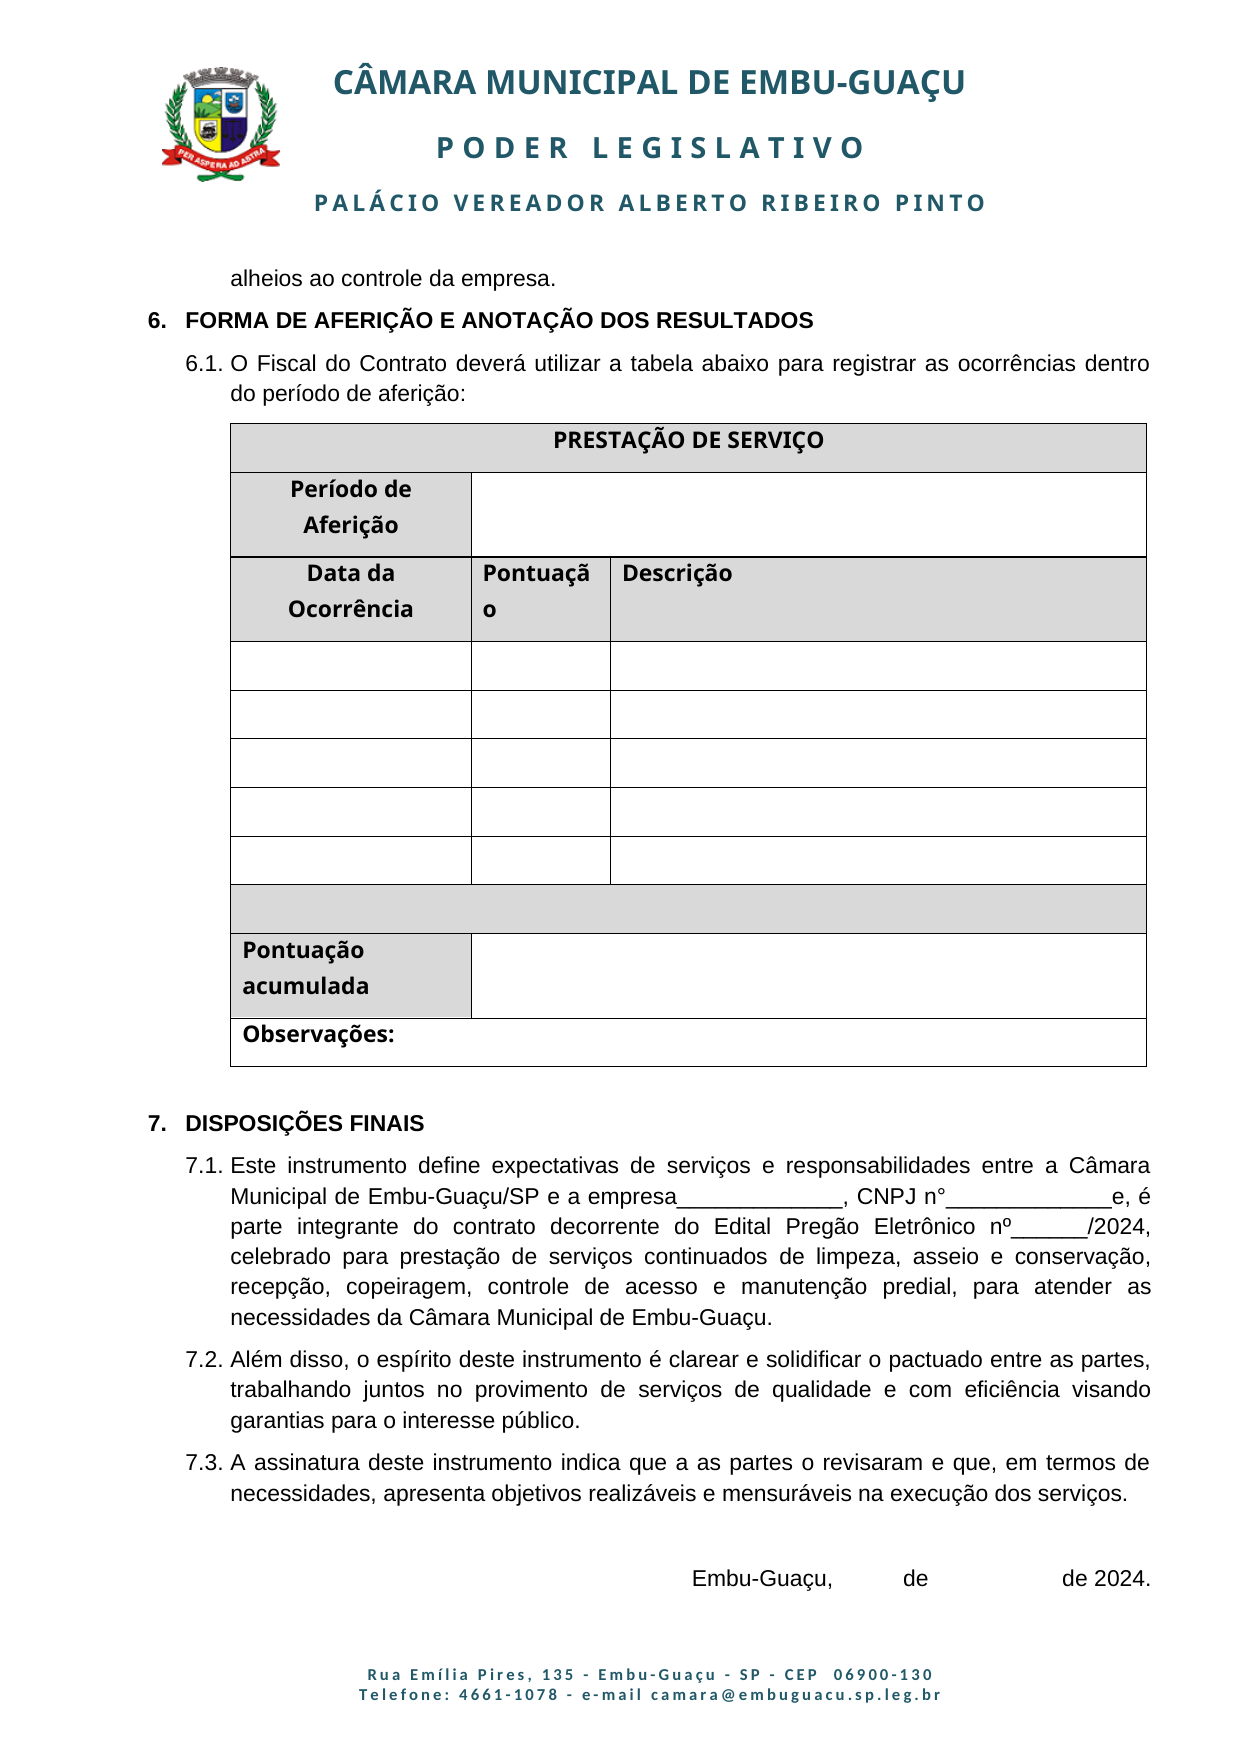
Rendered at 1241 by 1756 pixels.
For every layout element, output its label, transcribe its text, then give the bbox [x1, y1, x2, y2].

list A assinatura deste instrumento indica que a as partes o revisaram e que, em termos de necessidades, apresenta objetivos realizáveis e mensuráveis na execução dos serviços. [185, 1449, 1152, 1506]
table_cell [231, 642, 471, 689]
table_cell [472, 473, 1146, 556]
list Este instrumento define expectativas de serviços e responsabilidades entre a Câmara Municipal de Embu-Guaçu/SP e a empresa_____________, CNPJ n°_____________e, é parte integrante do contrato decorrente do Edital Pregão Eletrônico nº______/2024, celebrado para prestação de serviços continuados de limpeza, asseio e conservação, recepção, copeiragem, controle de acesso e manutenção predial, para atender as necessidades da Câmara Municipal de Embu-Guaçu. [185, 1152, 1152, 1330]
table_cell [611, 739, 1146, 787]
table_cell Observações: [231, 1019, 1146, 1066]
table_cell [611, 691, 1146, 738]
table_cell Data da Ocorrência [231, 558, 471, 641]
table_cell Pontuação acumulada [231, 934, 471, 1017]
table_cell [231, 691, 471, 738]
list DISPOSIÇÕES FINAIS [148, 1110, 1152, 1136]
table_cell [231, 837, 471, 884]
table_cell [472, 691, 610, 738]
table_cell [611, 837, 1146, 884]
table_cell [472, 837, 610, 884]
table_cell [472, 739, 610, 787]
table_cell [231, 788, 471, 836]
table_header PRESTAÇÃO DE SERVIÇO [231, 424, 1146, 472]
picture [161, 67, 281, 182]
table_cell [472, 934, 1146, 1017]
table_cell Período de Aferição [231, 473, 471, 556]
table_cell [231, 885, 1146, 933]
text Embu-Guaçu, de de 2024. [236, 1565, 1152, 1591]
table_cell [611, 642, 1146, 689]
table_cell [231, 739, 471, 787]
table_cell Pontuação [472, 558, 610, 641]
table_cell Descrição [611, 558, 1146, 641]
table_cell [611, 788, 1146, 836]
list O Fiscal do Contrato deverá utilizar a tabela abaixo para registrar as ocorrências dentro do período de aferição: [185, 350, 1152, 407]
list FORMA DE AFERIÇÃO E ANOTAÇÃO DOS RESULTADOS [148, 307, 1152, 334]
table_cell [472, 642, 610, 689]
list Além disso, o espírito deste instrumento é clarear e solidificar o pactuado entre as partes, trabalhando juntos no provimento de serviços de qualidade e com eficiência visando garantias para o interesse público. [185, 1346, 1152, 1433]
table_cell [472, 788, 610, 836]
